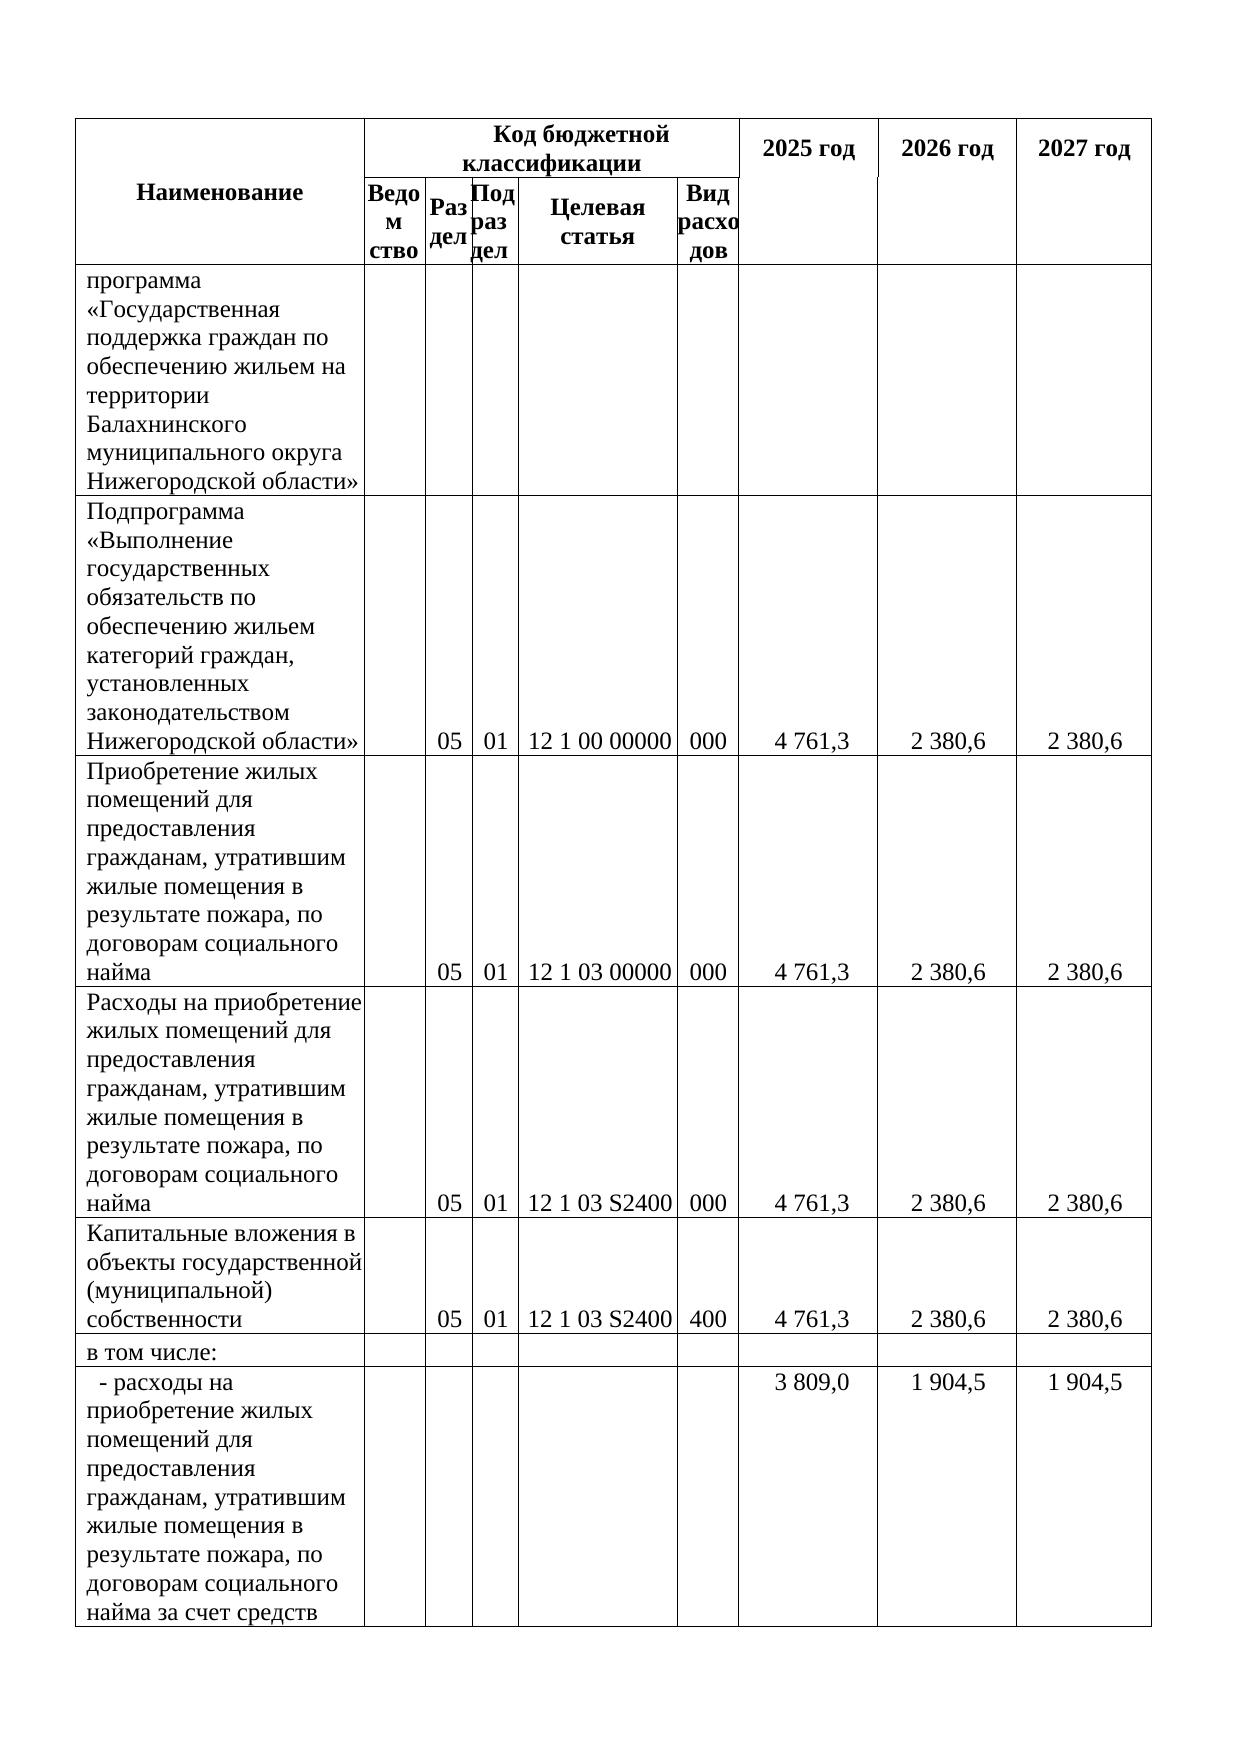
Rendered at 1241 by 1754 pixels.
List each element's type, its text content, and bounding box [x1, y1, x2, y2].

table_cell [739, 177, 877, 264]
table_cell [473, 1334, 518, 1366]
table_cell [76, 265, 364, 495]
table_cell Вид расходов [678, 178, 738, 264]
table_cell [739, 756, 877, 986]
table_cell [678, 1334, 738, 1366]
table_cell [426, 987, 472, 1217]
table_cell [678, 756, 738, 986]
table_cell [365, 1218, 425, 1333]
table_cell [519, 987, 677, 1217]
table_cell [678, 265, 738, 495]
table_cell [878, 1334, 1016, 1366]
table_header Код бюджетной классификации [365, 119, 739, 177]
table_cell Целевая статья [519, 178, 677, 264]
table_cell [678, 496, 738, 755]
table_header 2025 год [740, 119, 878, 177]
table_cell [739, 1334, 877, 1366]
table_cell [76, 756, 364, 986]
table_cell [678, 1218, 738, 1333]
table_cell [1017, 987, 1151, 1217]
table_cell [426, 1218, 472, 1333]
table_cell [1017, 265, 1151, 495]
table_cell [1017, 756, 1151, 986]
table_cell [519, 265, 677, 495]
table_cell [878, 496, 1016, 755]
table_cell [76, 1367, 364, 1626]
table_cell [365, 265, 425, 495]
table_cell Ведом ство [365, 178, 425, 264]
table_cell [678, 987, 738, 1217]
table_header 2026 год [879, 119, 1016, 177]
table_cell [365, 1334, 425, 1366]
table_cell [878, 177, 1016, 264]
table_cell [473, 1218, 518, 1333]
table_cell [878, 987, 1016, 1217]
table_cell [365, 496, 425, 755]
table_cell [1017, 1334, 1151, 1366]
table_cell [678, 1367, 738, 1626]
table_cell Раз дел [426, 178, 472, 264]
table_header 2027 год [1017, 119, 1151, 177]
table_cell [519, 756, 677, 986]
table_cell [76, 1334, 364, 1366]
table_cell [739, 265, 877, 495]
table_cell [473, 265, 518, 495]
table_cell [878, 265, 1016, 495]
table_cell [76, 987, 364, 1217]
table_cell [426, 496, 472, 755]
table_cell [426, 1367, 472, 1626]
table_header Наименование [76, 119, 364, 264]
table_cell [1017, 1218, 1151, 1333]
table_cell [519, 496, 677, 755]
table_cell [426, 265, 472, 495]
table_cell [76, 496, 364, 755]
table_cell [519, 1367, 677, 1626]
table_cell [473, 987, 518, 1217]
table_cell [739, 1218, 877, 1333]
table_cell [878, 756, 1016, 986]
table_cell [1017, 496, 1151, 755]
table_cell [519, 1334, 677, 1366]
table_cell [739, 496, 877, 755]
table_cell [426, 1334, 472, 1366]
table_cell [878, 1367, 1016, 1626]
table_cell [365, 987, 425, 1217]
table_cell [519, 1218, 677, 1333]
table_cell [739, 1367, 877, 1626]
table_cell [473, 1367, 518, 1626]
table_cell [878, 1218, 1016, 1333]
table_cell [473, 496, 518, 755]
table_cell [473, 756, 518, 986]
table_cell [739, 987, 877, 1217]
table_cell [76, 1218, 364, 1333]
table_cell [1017, 177, 1151, 264]
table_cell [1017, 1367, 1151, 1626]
table_cell Под раз дел [473, 178, 518, 264]
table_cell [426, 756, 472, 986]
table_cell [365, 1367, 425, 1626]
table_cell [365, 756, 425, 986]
